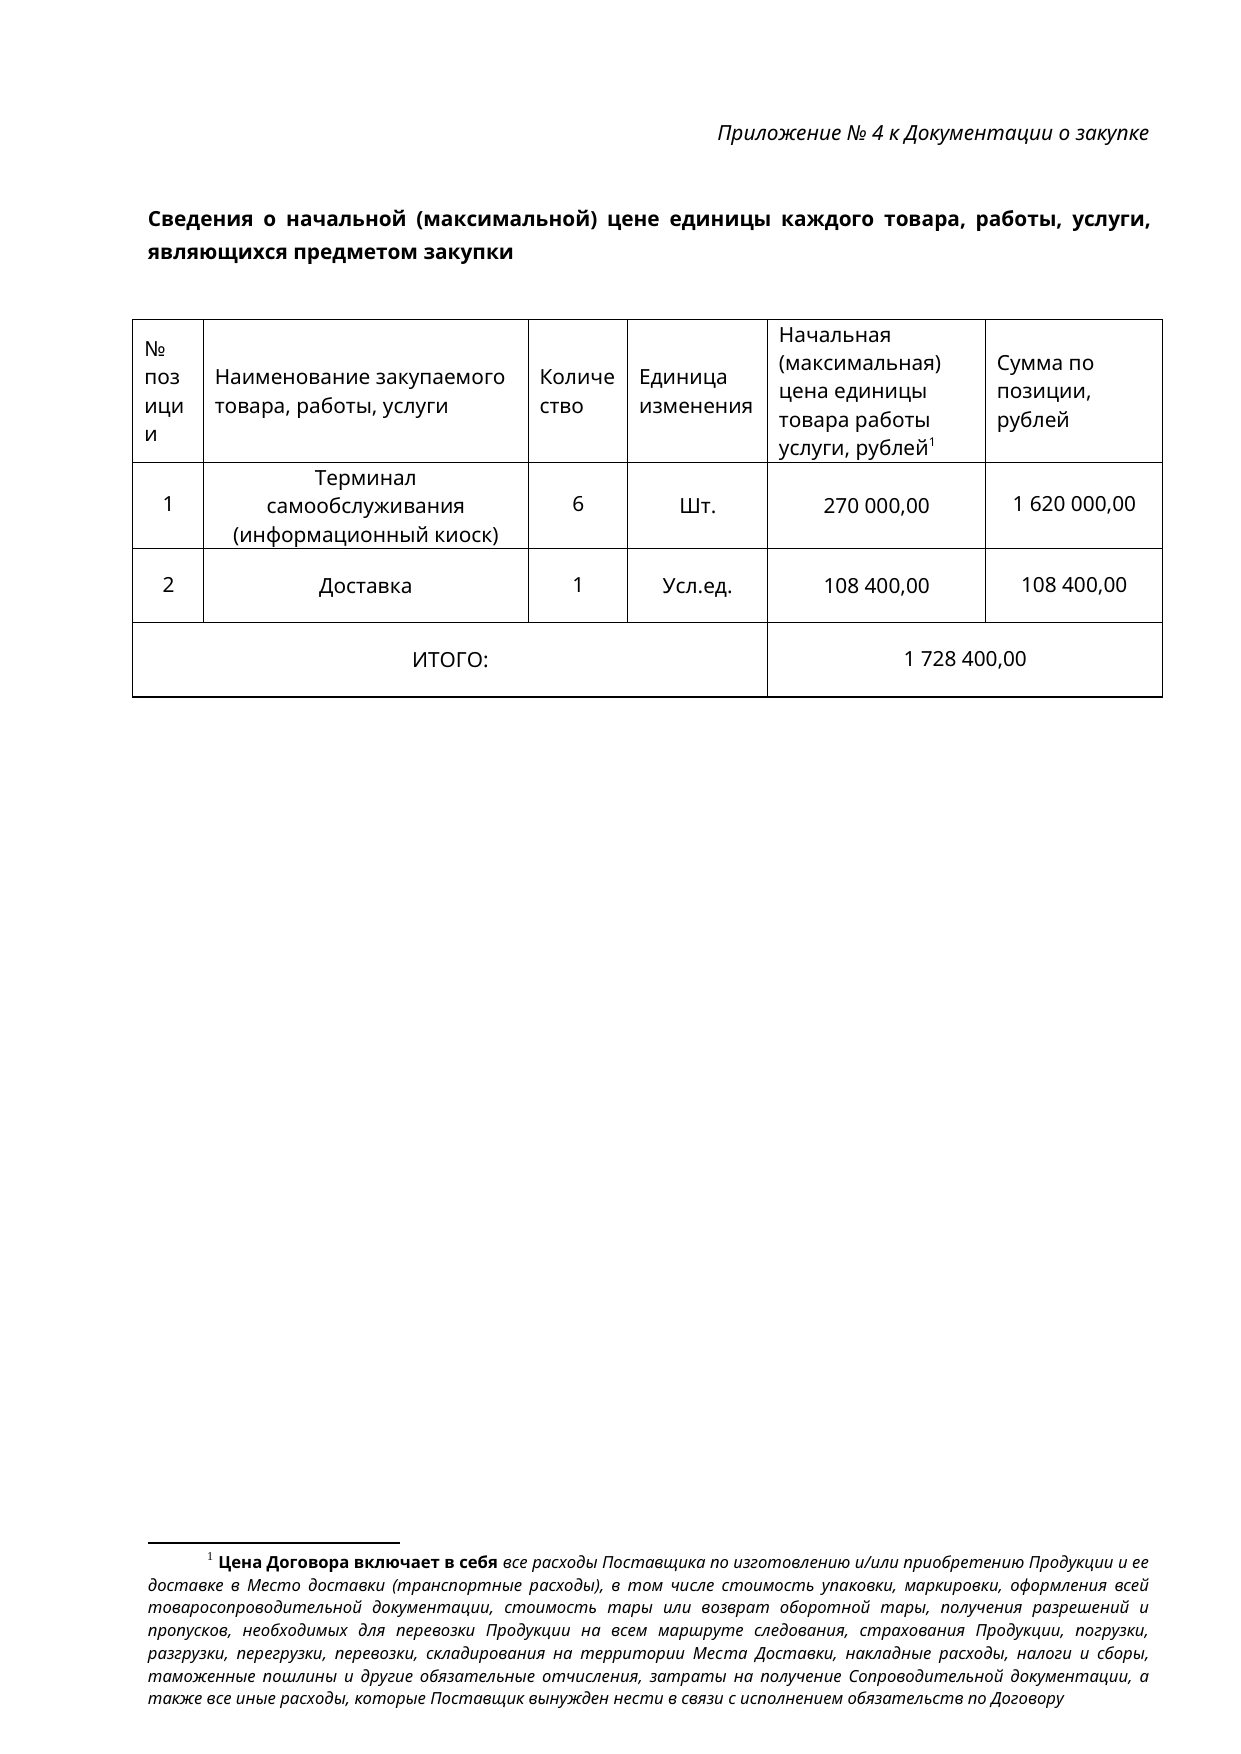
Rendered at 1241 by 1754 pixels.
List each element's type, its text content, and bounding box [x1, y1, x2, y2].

table_header Единица изменения [628, 320, 767, 462]
table_cell 1 728 400,00 [768, 623, 1162, 696]
table_cell Усл.ед. [628, 549, 767, 622]
table_header Начальная (максимальная) цена единицы товара работы услуги, рублей [768, 320, 985, 462]
text Сведения о начальной (максимальной) цене единицы каждого товара, работы, услуги, являющихся предметом закупки [148, 204, 1152, 265]
table_cell Терминал самообслуживания (информационный киоск) [204, 463, 528, 548]
table_cell 108 400,00 [768, 549, 985, 622]
table_cell Шт. [628, 463, 767, 548]
table_header № позиции [133, 320, 203, 462]
list Приложение № 4 к Документации о закупке [223, 118, 1152, 147]
table_cell 2 [133, 549, 203, 622]
table_header Наименование закупаемого товара, работы, услуги [204, 320, 528, 462]
table_cell 1 [529, 549, 627, 622]
table_cell 270 000,00 [768, 463, 985, 548]
table_cell 108 400,00 [986, 549, 1162, 622]
table_cell 1 [133, 463, 203, 548]
table_header Количество [529, 320, 627, 462]
table_cell 6 [529, 463, 627, 548]
table_cell ИТОГО: [133, 623, 767, 696]
table_header Сумма по позиции, рублей [986, 320, 1162, 462]
table_cell Доставка [204, 549, 528, 622]
table_cell 1 620 000,00 [986, 463, 1162, 548]
